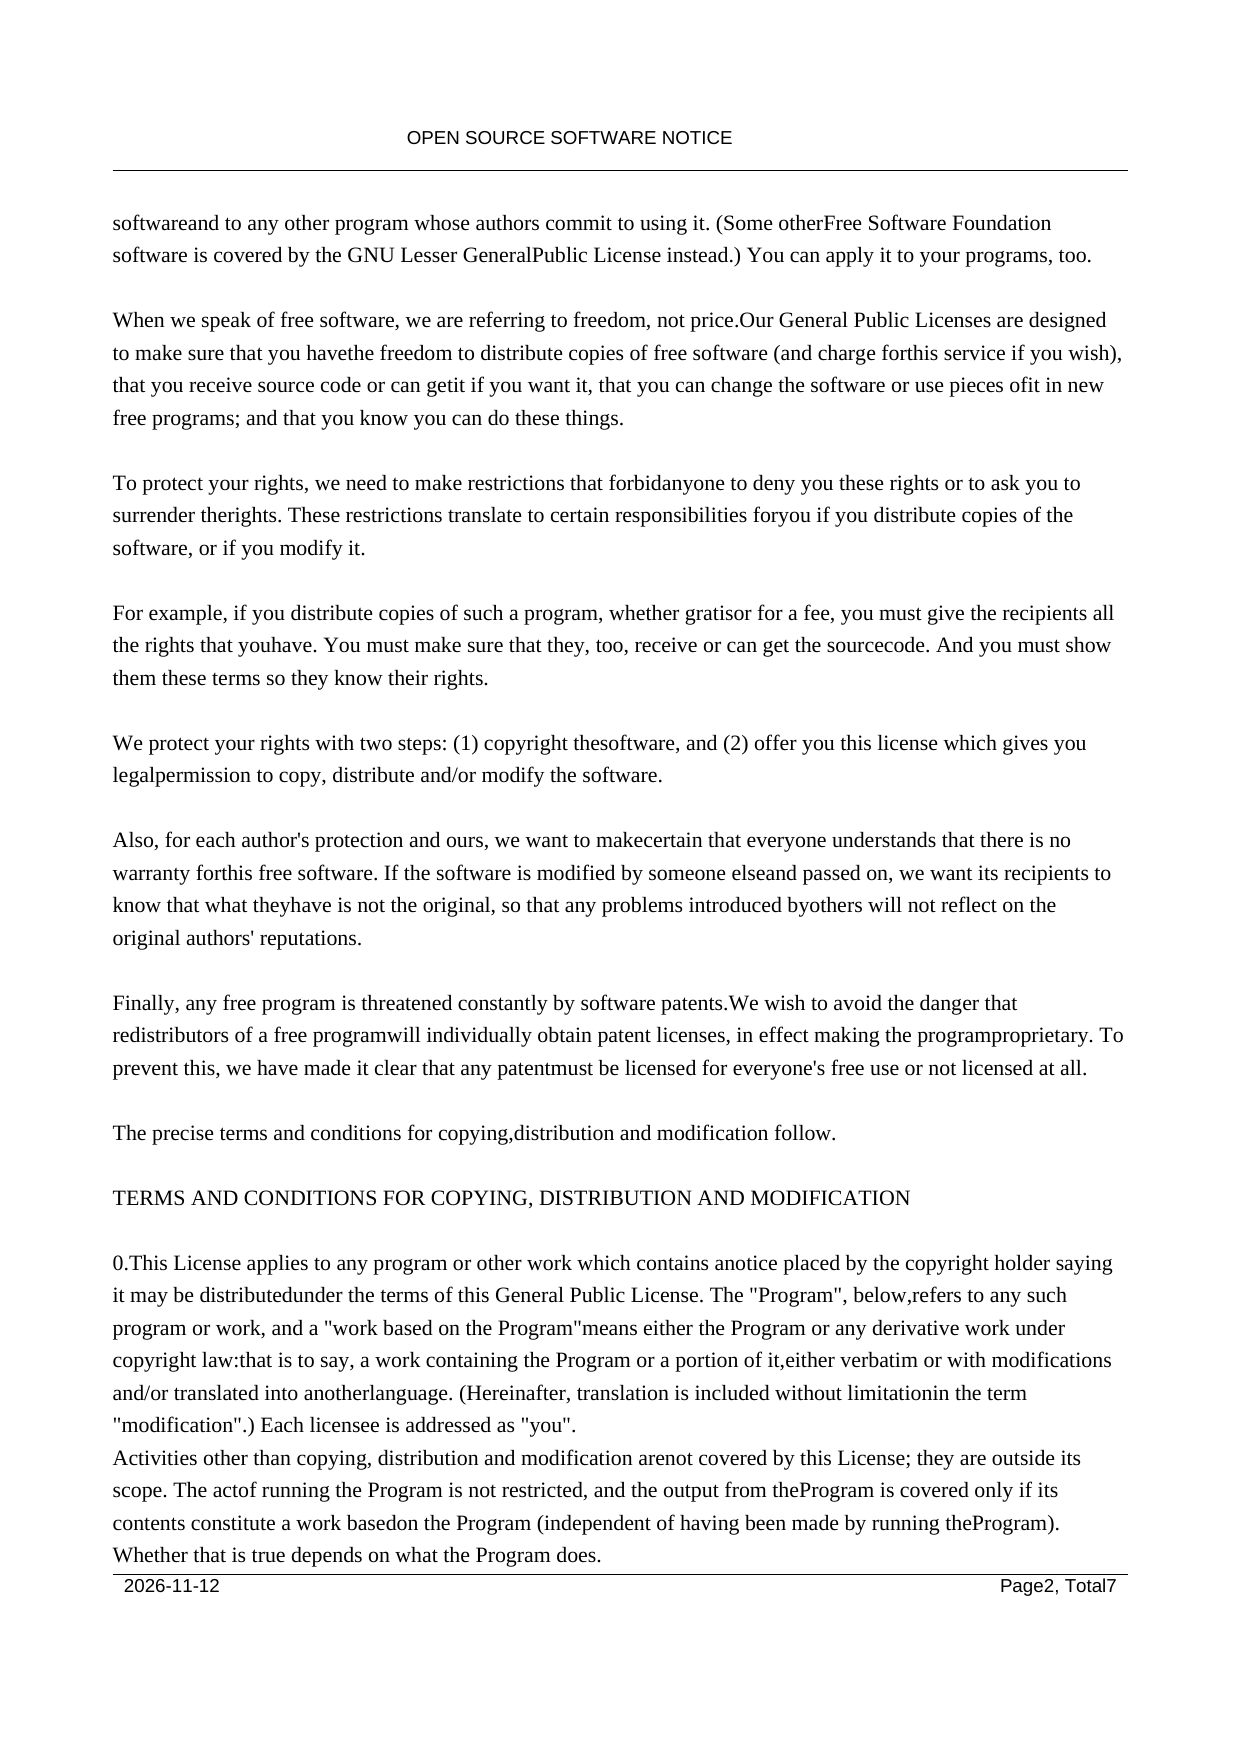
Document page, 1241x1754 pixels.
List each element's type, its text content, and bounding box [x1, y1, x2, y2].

text Finally, any free program is threatened constantly by software patents.We wish to avoid the danger that redistributors of a free programwill individually obtain patent licenses, in effect making the programproprietary. To prevent this, we have made it clear that any patentmust be licensed for everyone's free use or not licensed at all. [112, 986, 1128, 1084]
text For example, if you distribute copies of such a program, whether gratisor for a fee, you must give the recipients all the rights that youhave. You must make sure that they, too, receive or can get the sourcecode. And you must show them these terms so they know their rights. [112, 596, 1128, 694]
text Activities other than copying, distribution and modification arenot covered by this License; they are outside its scope. The actof running the Program is not restricted, and the output from theProgram is covered only if its contents constitute a work basedon the Program (independent of having been made by running theProgram). Whether that is true depends on what the Program does. [112, 1441, 1128, 1571]
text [112, 206, 1128, 271]
text When we speak of free software, we are referring to freedom, not price.Our General Public Licenses are designed to make sure that you havethe freedom to distribute copies of free software (and charge forthis service if you wish), that you receive source code or can getit if you want it, that you can change the software or use pieces ofit in new free programs; and that you know you can do these things. [112, 304, 1128, 434]
text The precise terms and conditions for copying,distribution and modification follow. [112, 1116, 1128, 1149]
text Also, for each author's protection and ours, we want to makecertain that everyone understands that there is no warranty forthis free software. If the software is modified by someone elseand passed on, we want its recipients to know that what theyhave is not the original, so that any problems introduced byothers will not reflect on the original authors' reputations. [112, 824, 1128, 954]
text We protect your rights with two steps: (1) copyright thesoftware, and (2) offer you this license which gives you legalpermission to copy, distribute and/or modify the software. [112, 726, 1128, 791]
text 0.This License applies to any program or other work which contains anotice placed by the copyright holder saying it may be distributedunder the terms of this General Public License. The "Program", below,refers to any such program or work, and a "work based on the Program"means either the Program or any derivative work under copyright law:that is to say, a work containing the Program or a portion of it,either verbatim or with modifications and/or translated into anotherlanguage. (Hereinafter, translation is included without limitationin the term "modification".) Each licensee is addressed as "you". [112, 1246, 1128, 1441]
text To protect your rights, we need to make restrictions that forbidanyone to deny you these rights or to ask you to surrender therights. These restrictions translate to certain responsibilities foryou if you distribute copies of the software, or if you modify it. [112, 466, 1128, 564]
text TERMS AND CONDITIONS FOR COPYING, DISTRIBUTION AND MODIFICATION [112, 1181, 1128, 1214]
